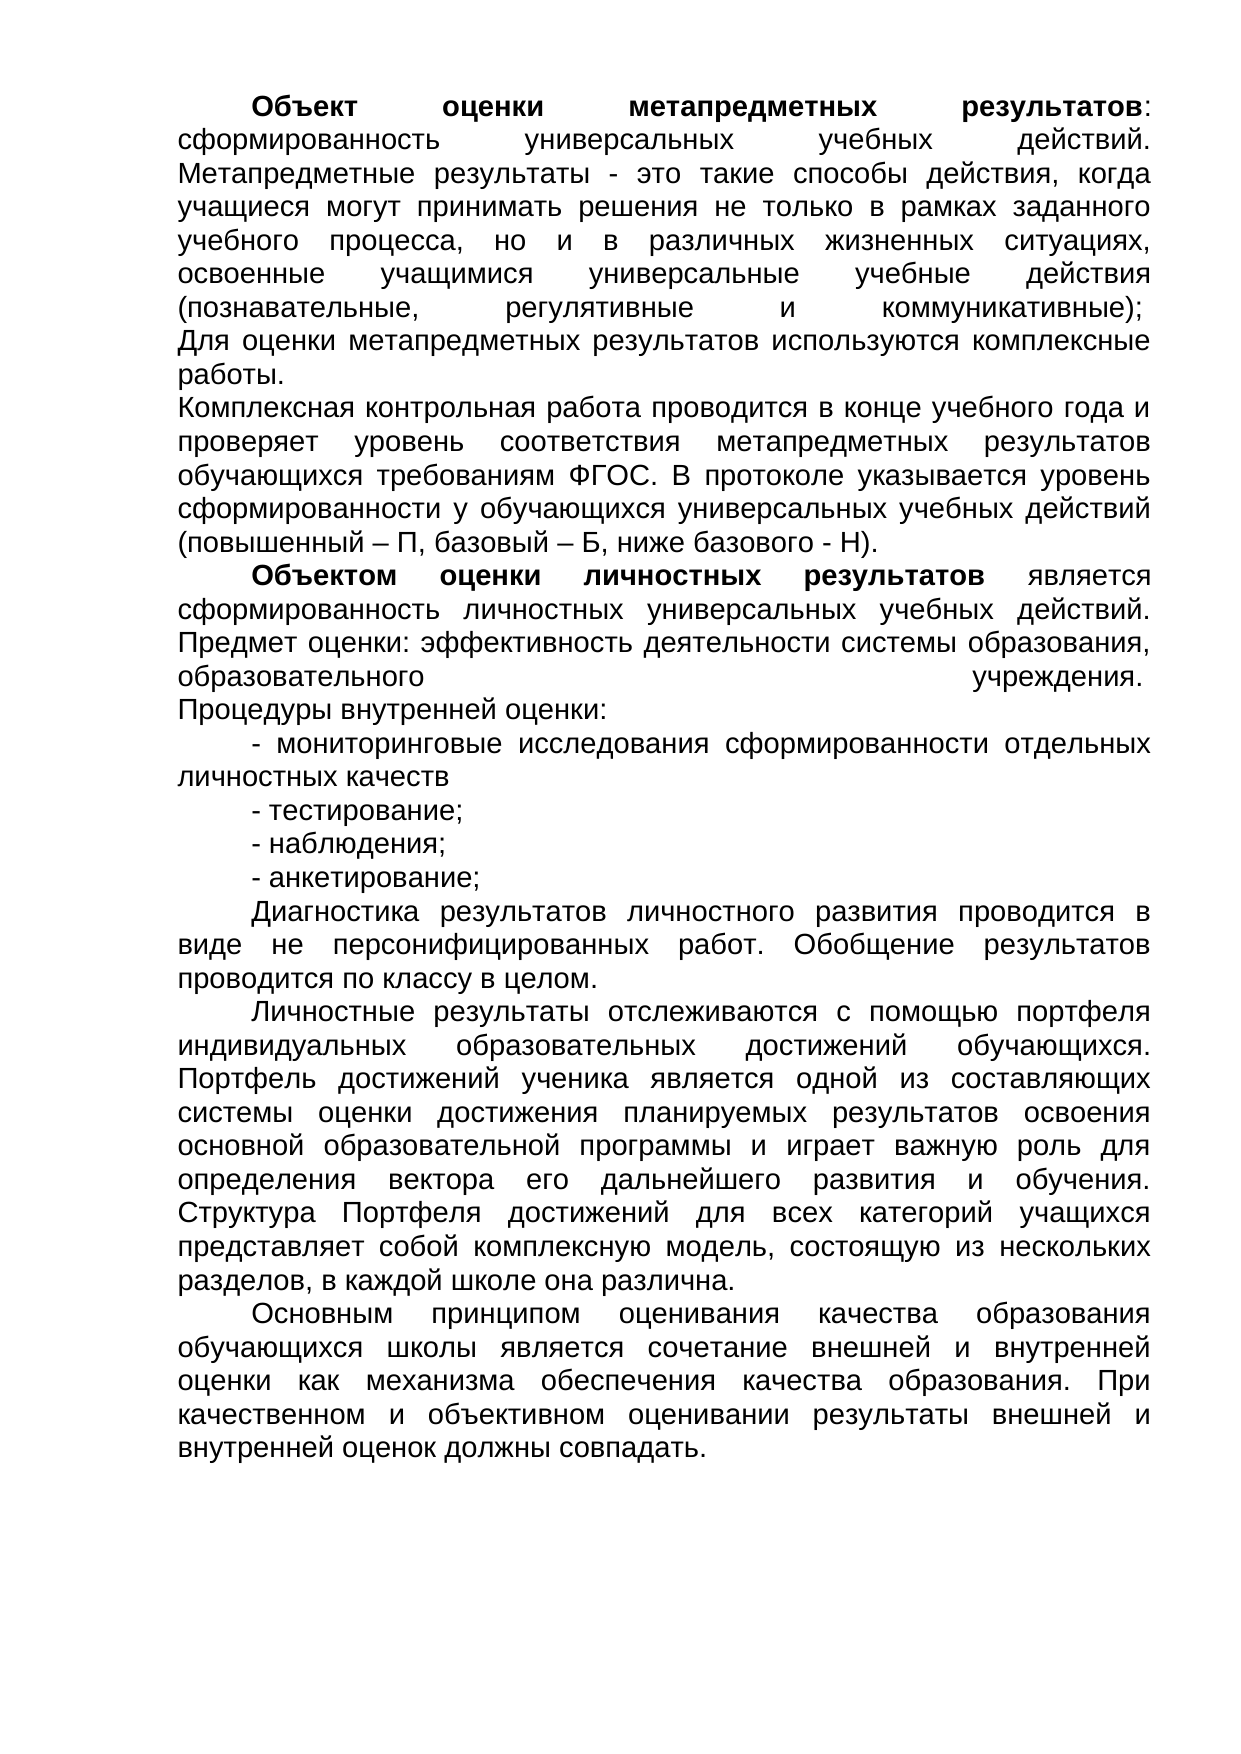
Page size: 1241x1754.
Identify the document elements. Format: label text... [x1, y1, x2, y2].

text Объект оценки метапредметных результатов: сформированность универсальных учебных действий. Метапредметные результаты - это такие способы действия, когда учащиеся могут принимать решения не только в рамках заданного учебного процесса, но и в различных жизненных ситуациях, освоенные учащимися универсальные учебные действия (познавательные, регулятивные и коммуникативные); Для оценки метапредметных результатов используются комплексные работы. Комплексная контрольная работа проводится в конце учебного года и проверяет уровень соответствия метапредметных результатов обучающихся требованиям ФГОС. В протоколе указывается уровень сформированности у обучающихся универсальных учебных действий (повышенный – П, базовый – Б, ниже базового - Н). [177, 89, 1152, 558]
text Диагностика результатов личностного развития проводится в виде не персонифицированных работ. Обобщение результатов проводится по классу в целом. [177, 894, 1152, 994]
text - мониторинговые исследования сформированности отдельных личностных качеств [177, 726, 1152, 793]
text - тестирование; [177, 793, 1152, 827]
text Личностные результаты отслеживаются с помощью портфеля индивидуальных образовательных достижений обучающихся. Портфель достижений ученика является одной из составляющих системы оценки достижения планируемых результатов освоения основной образовательной программы и играет важную роль для определения вектора его дальнейшего развития и обучения. Структура Портфеля достижений для всех категорий учащихся представляет собой комплексную модель, состоящую из нескольких разделов, в каждой школе она различна. [177, 994, 1152, 1296]
text - наблюдения; [177, 827, 1152, 860]
text Объектом оценки личностных результатов является сформированность личностных универсальных учебных действий. Предмет оценки: эффективность деятельности системы образования, образовательного учреждения. Процедуры внутренней оценки: [177, 558, 1152, 726]
text - анкетирование; [177, 860, 1152, 894]
text Основным принципом оценивания качества образования обучающихся школы является сочетание внешней и внутренней оценки как механизма обеспечения качества образования. При качественном и объективном оценивании результаты внешней и внутренней оценок должны совпадать. [177, 1296, 1152, 1464]
